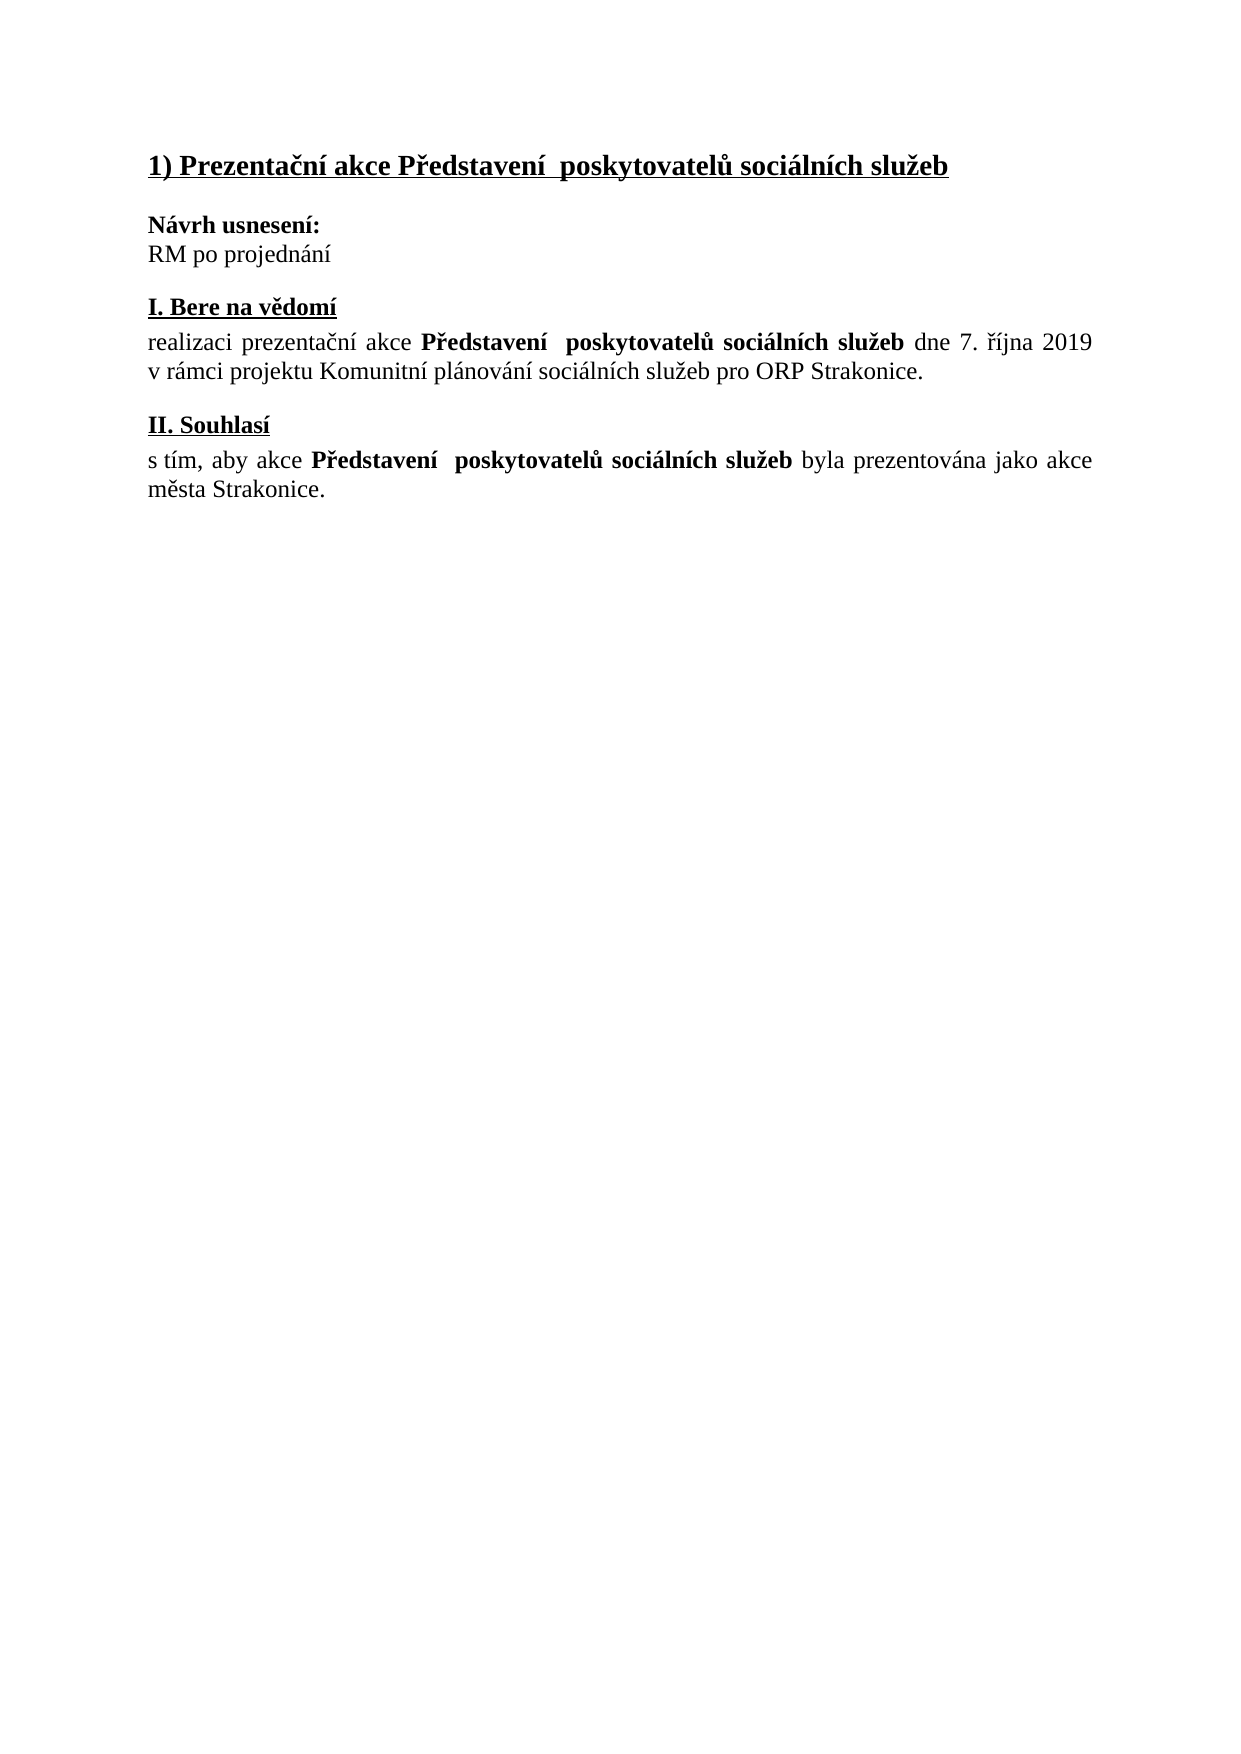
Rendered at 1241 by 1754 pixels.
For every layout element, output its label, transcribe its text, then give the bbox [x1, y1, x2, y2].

subtitle 1) Prezentační akce Představení poskytovatelů sociálních služeb [148, 148, 1093, 181]
text s tím, aby akce Představení poskytovatelů sociálních služeb byla prezentována jako akce města Strakonice. [148, 445, 1093, 502]
text Návrh usnesení: [148, 210, 1093, 239]
text RM po projednání [148, 239, 1093, 267]
subtitle I. Bere na vědomí [148, 292, 1093, 321]
subtitle II. Souhlasí [148, 410, 1093, 439]
text realizaci prezentační akce Představení poskytovatelů sociálních služeb dne 7. října 2019 v rámci projektu Komunitní plánování sociálních služeb pro ORP Strakonice. [148, 327, 1093, 385]
